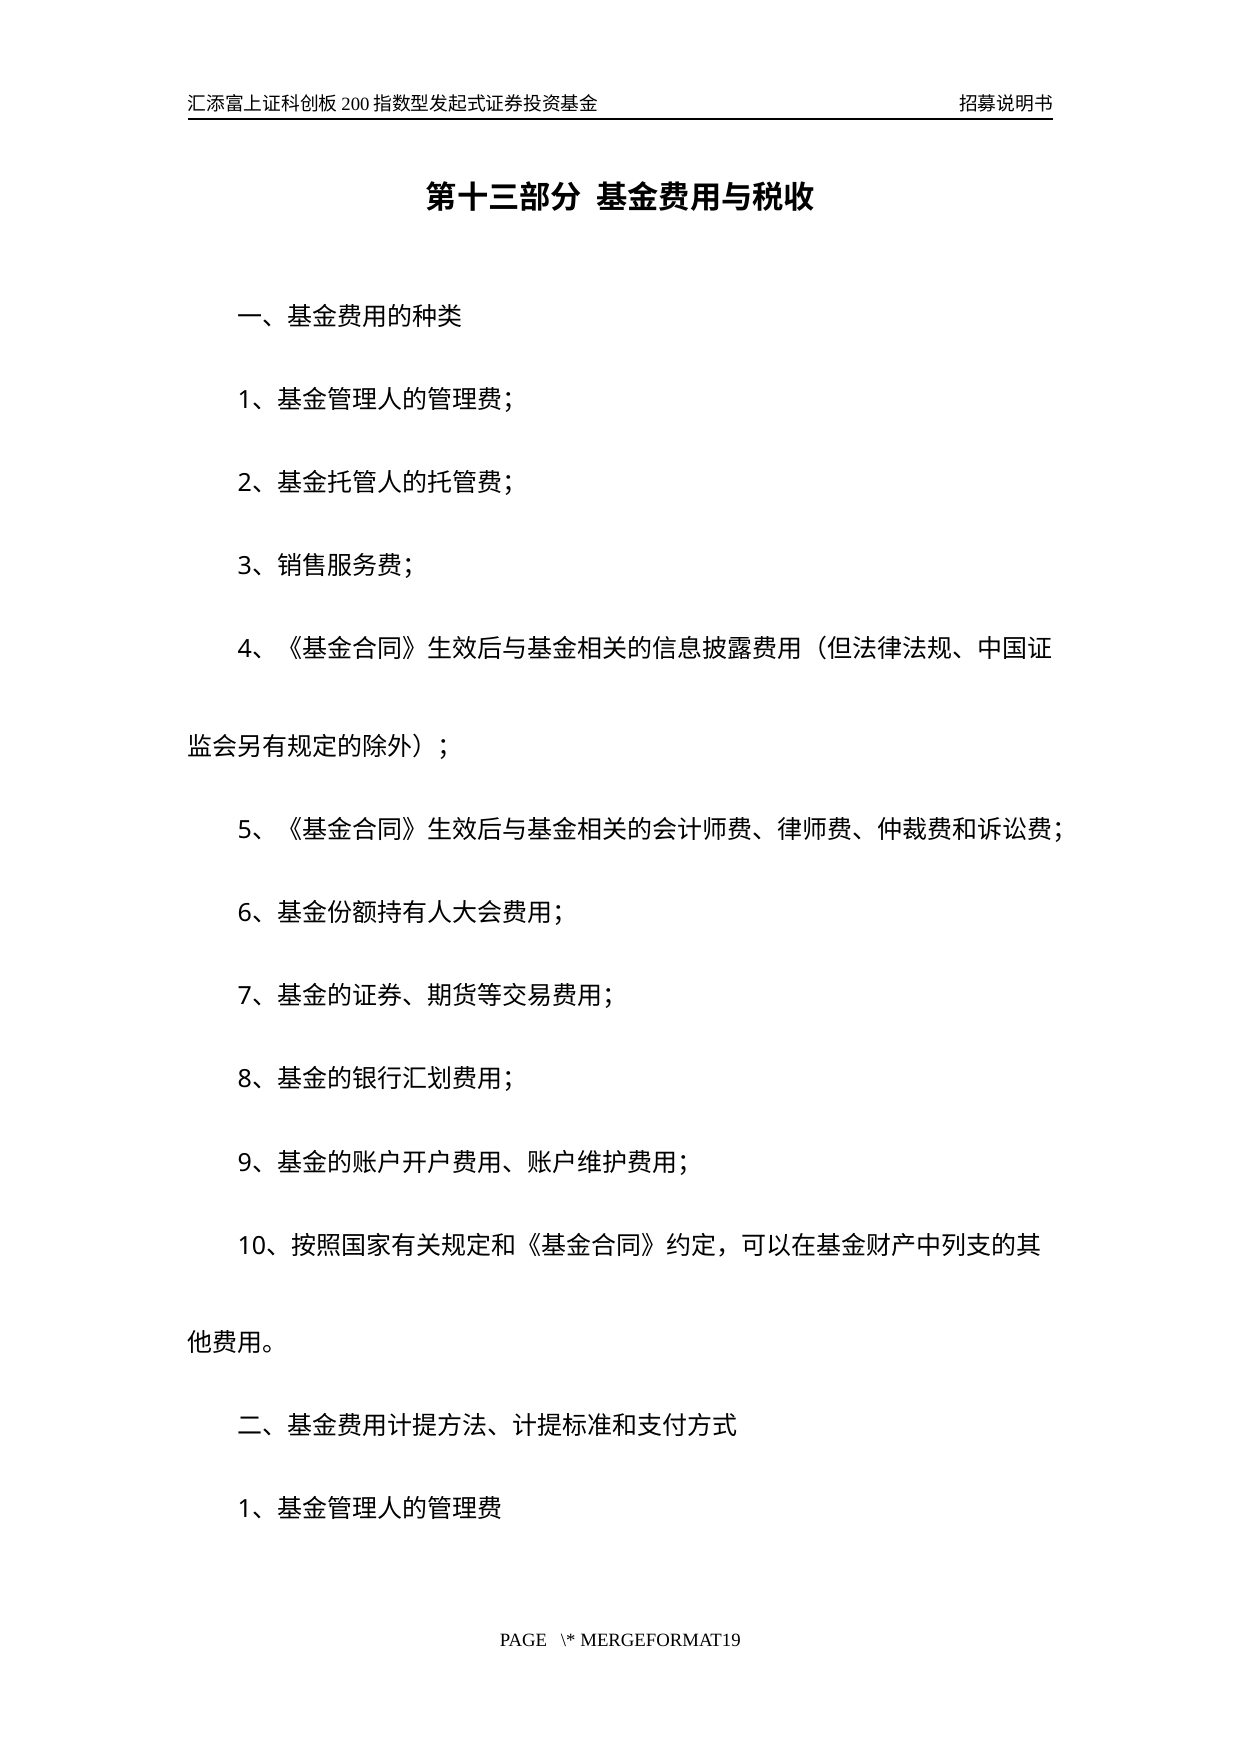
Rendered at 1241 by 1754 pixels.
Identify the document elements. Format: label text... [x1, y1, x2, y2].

subtitle 第十三部分 基金费用与税收 [187, 162, 1053, 227]
text 10、按照国家有关规定和《基金合同》约定，可以在基金财产中列支的其他费用。 [187, 1211, 1053, 1373]
text 8、基金的银行汇划费用； [187, 1044, 1053, 1109]
text 5、《基金合同》生效后与基金相关的会计师费、律师费、仲裁费和诉讼费； [187, 795, 1053, 860]
text 2、基金托管人的托管费； [187, 448, 1053, 513]
text 7、基金的证券、期货等交易费用； [187, 961, 1053, 1026]
text 1、基金管理人的管理费 [187, 1474, 1053, 1539]
text 1、基金管理人的管理费； [187, 365, 1053, 430]
text 9、基金的账户开户费用、账户维护费用； [187, 1128, 1053, 1193]
text 4、《基金合同》生效后与基金相关的信息披露费用（但法律法规、中国证监会另有规定的除外）； [187, 614, 1053, 777]
text 3、销售服务费； [187, 531, 1053, 596]
text 6、基金份额持有人大会费用； [187, 878, 1053, 943]
text 一、基金费用的种类 [187, 282, 1053, 347]
text 二、基金费用计提方法、计提标准和支付方式 [187, 1391, 1053, 1456]
